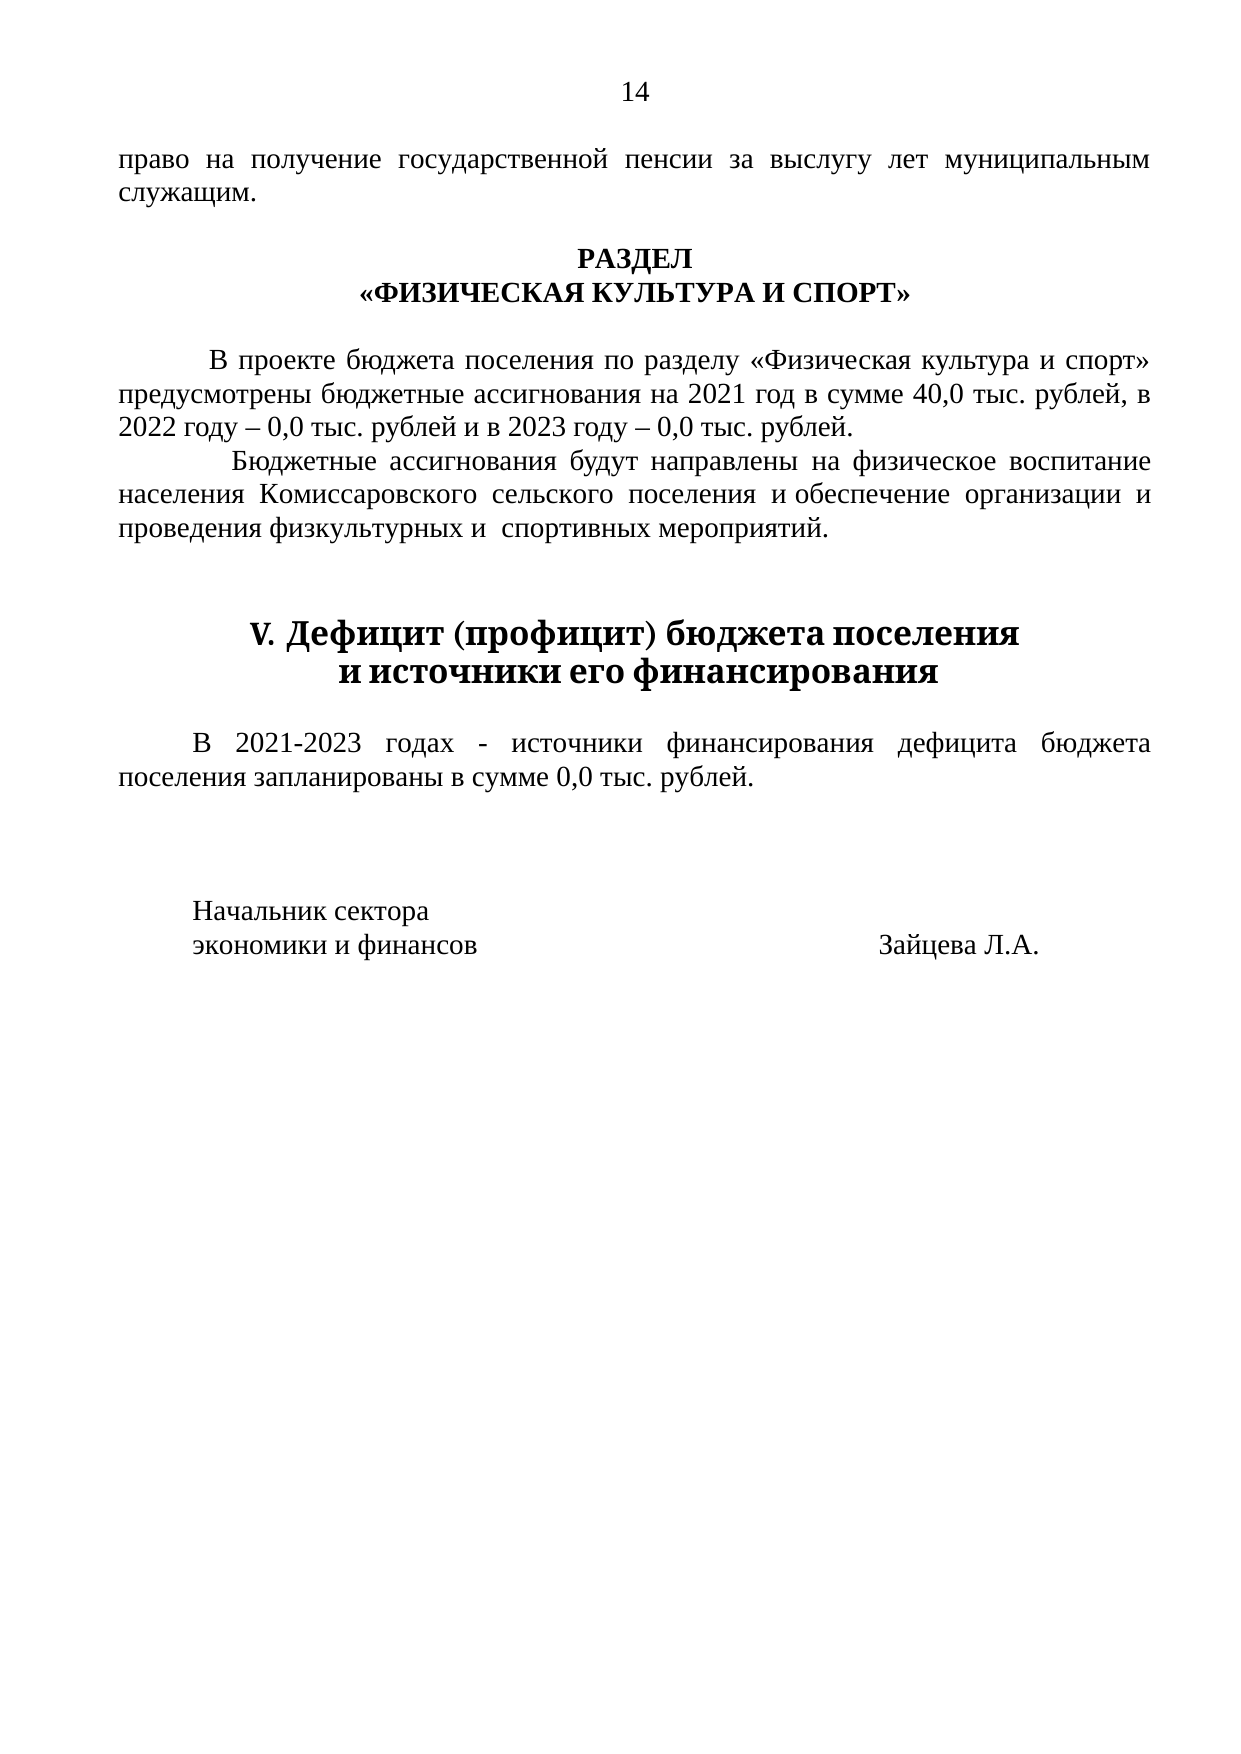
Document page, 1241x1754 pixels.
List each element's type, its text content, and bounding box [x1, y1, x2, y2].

text Бюджетные ассигнования будут направлены на физическое воспитание населения Комиссаровского сельского поселения и обеспечение организации и проведения физкультурных и спортивных мероприятий. [118, 443, 1152, 543]
text V. Дефицит (профицит) бюджета поселения [118, 615, 1152, 654]
text и источники его финансирования [118, 654, 1152, 692]
text Начальник сектора [118, 893, 1152, 927]
text РАЗДЕЛ [118, 242, 1152, 275]
text В 2021-2023 годах - источники финансирования дефицита бюджета поселения запланированы в сумме 0,0 тыс. рублей. [118, 726, 1152, 793]
text экономики и финансов Зайцева Л.А. [118, 927, 1152, 960]
text В проекте бюджета поселения по разделу «Физическая культура и спорт» предусмотрены бюджетные ассигнования на 2021 год в сумме 40,0 тыс. рублей, в 2022 году – 0,0 тыс. рублей и в 2023 году – 0,0 тыс. рублей. [118, 342, 1152, 443]
text «ФИЗИЧЕСКАЯ КУЛЬТУРА И СПОРТ» [118, 275, 1152, 309]
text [118, 141, 1152, 208]
